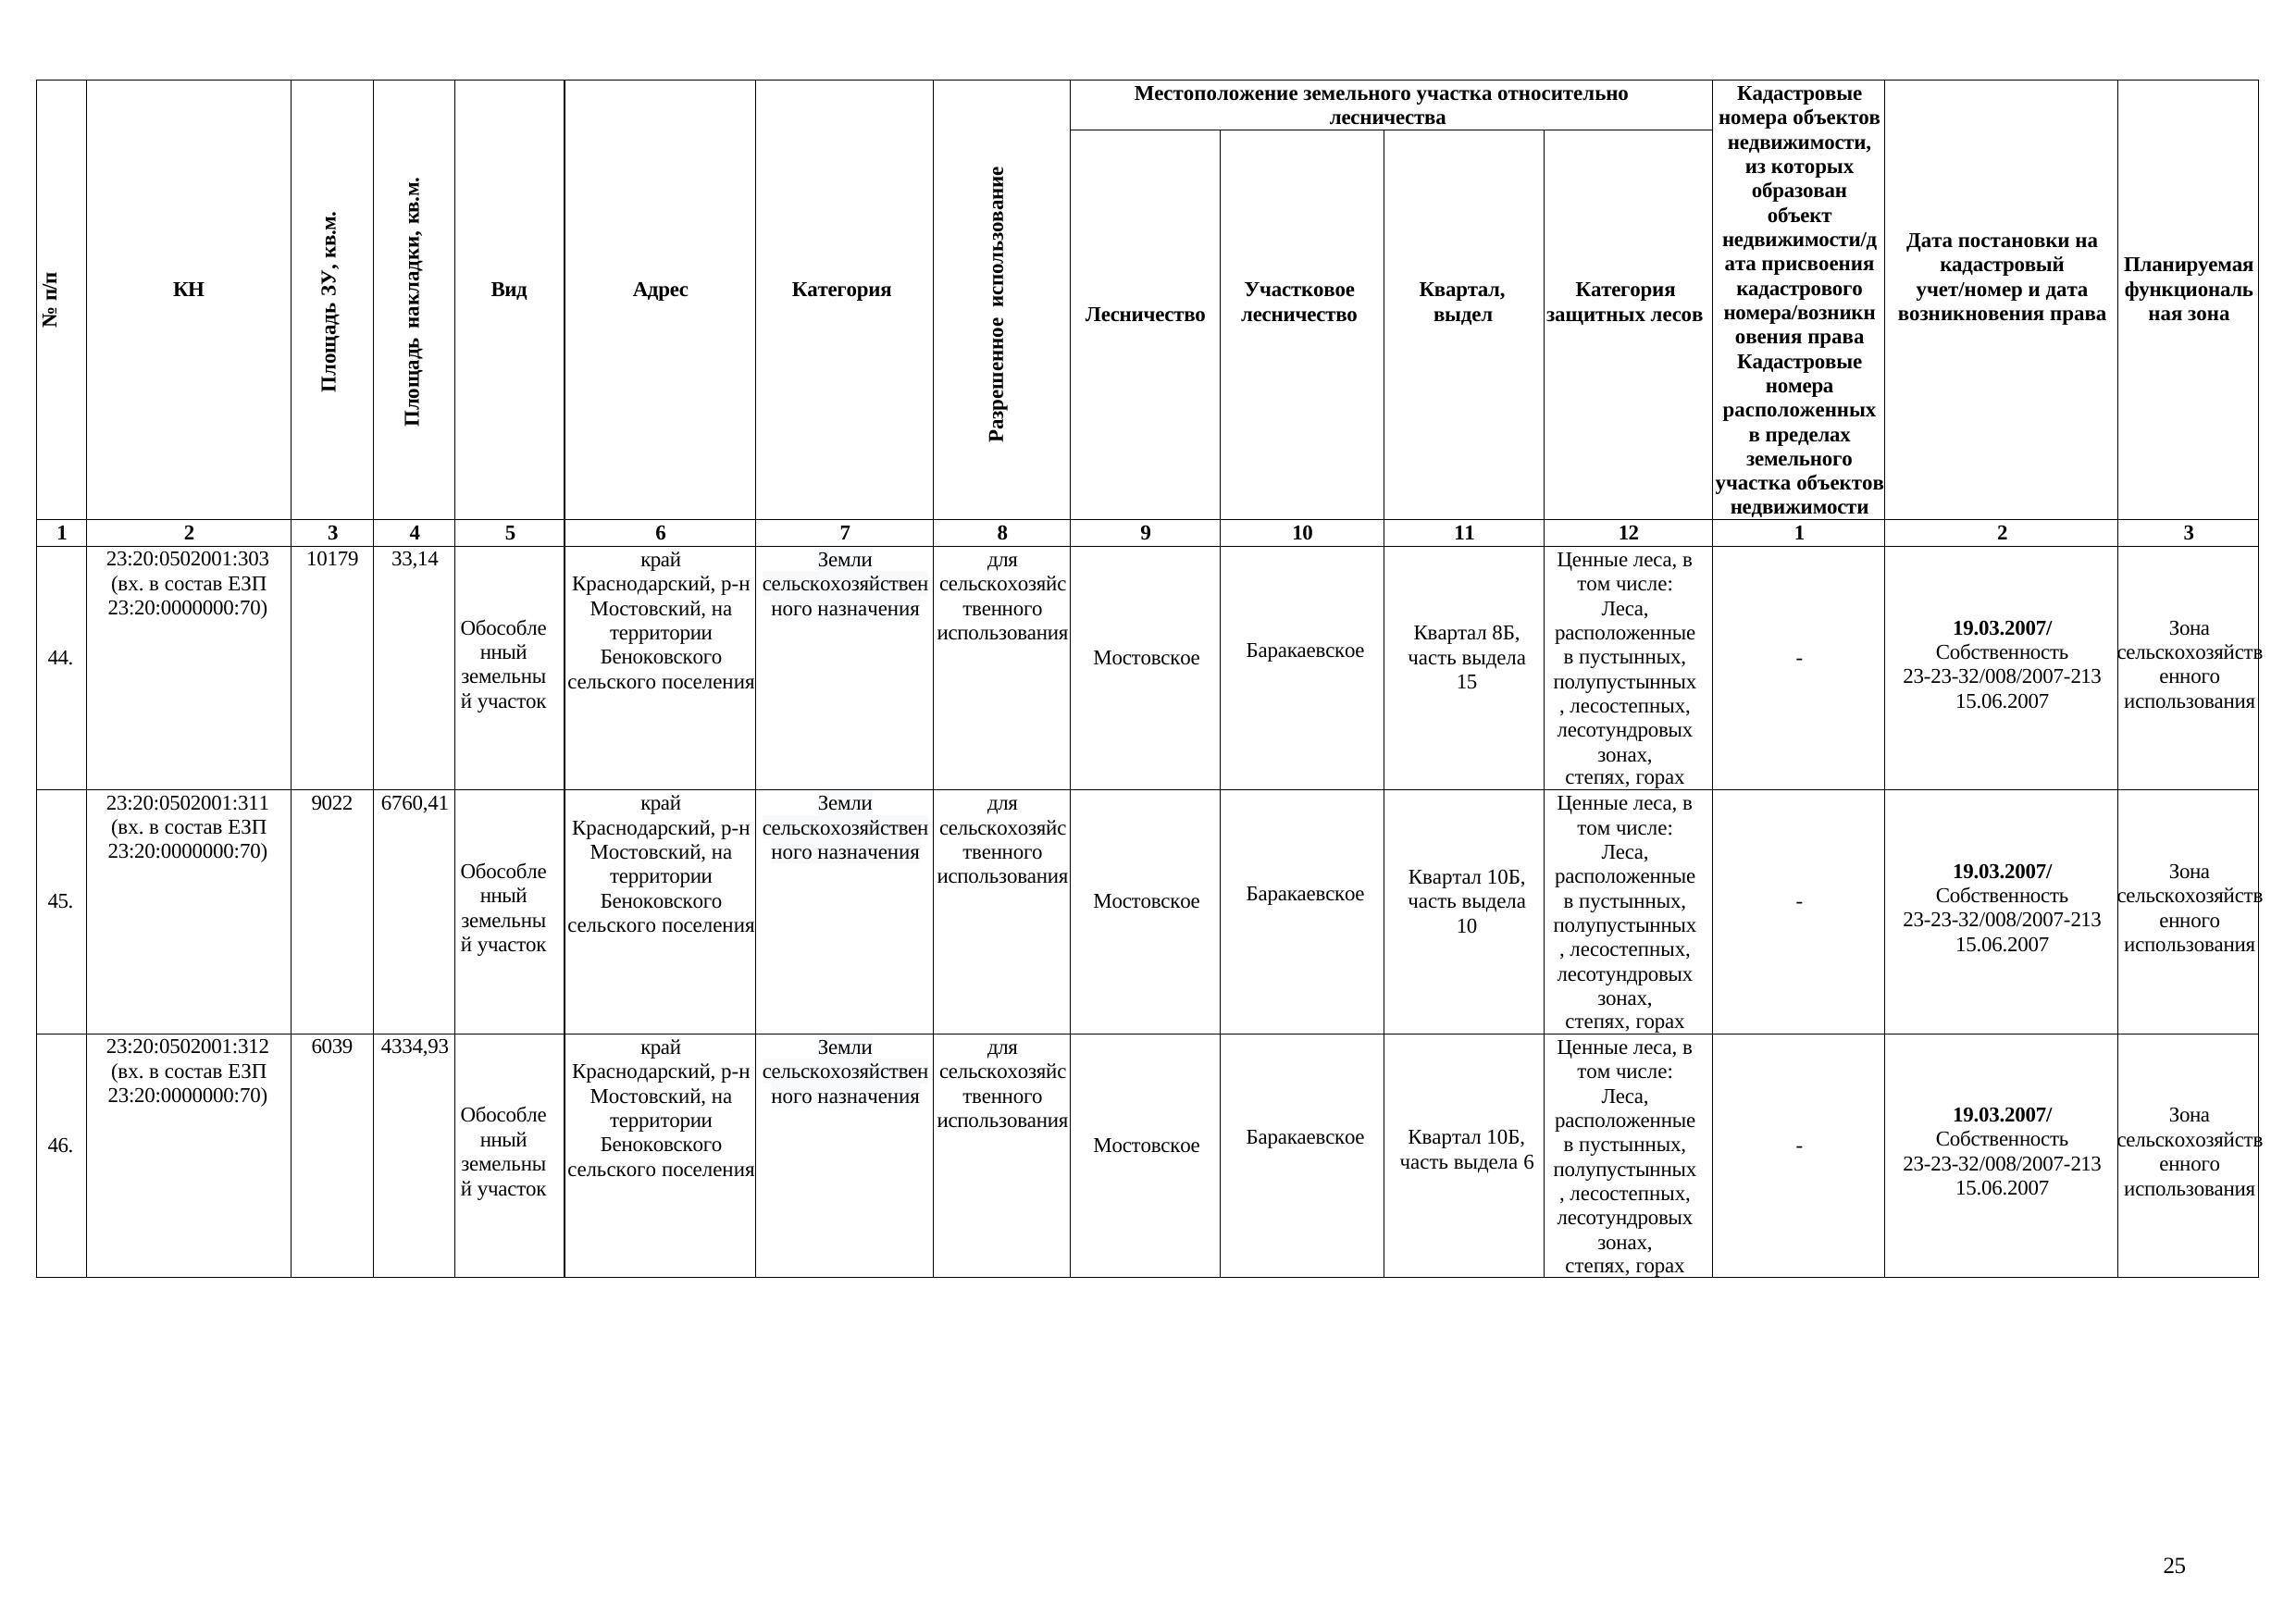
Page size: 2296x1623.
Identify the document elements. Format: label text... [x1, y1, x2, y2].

table_cell - [1713, 790, 1884, 1034]
table_cell 23:20:0502001:311 (вх. в состав ЕЗП 23:20:0000000:70) [87, 790, 291, 1034]
table_cell 11 [1384, 520, 1544, 546]
table_cell 9 [1071, 520, 1220, 546]
table_cell Квартал 10Б, часть выдела 6 [1384, 1035, 1544, 1277]
table_cell 3 [2118, 520, 2258, 546]
table_cell 1 [1713, 520, 1884, 546]
table_cell Квартал, выдел [1384, 130, 1544, 519]
table_cell Категория защитных лесов [1545, 130, 1712, 519]
table_header Разрешенное использование [934, 81, 1070, 519]
table_cell Ценные леса, в том числе: Леса, расположенные в пустынных, полупустынных , лесостепных, лесотундровых зонах, степях, горах [1545, 547, 1712, 789]
table_cell Зона сельскохозяйств енного использования [2118, 1035, 2258, 1277]
table_cell 6 [565, 520, 755, 546]
table_cell 2 [1885, 520, 2117, 546]
table_cell Участковое лесничество [1221, 130, 1384, 519]
table_header Категория [756, 81, 933, 519]
table_cell 6039 [292, 1035, 373, 1277]
table_cell Земли сельскохозяйствен ного назначения [756, 547, 933, 789]
table_cell 8 [934, 520, 1070, 546]
table_cell 2 [87, 520, 291, 546]
table_cell 46. [37, 1035, 86, 1277]
table_cell 5 [455, 520, 564, 546]
table_cell край Краснодарский, р-н Мостовский, на территории Беноковского сельского поселения [565, 1035, 755, 1277]
table_cell 12 [1545, 520, 1712, 546]
table_cell край Краснодарский, р-н Мостовский, на территории Беноковского сельского поселения [565, 790, 755, 1034]
table_cell 33,14 [374, 547, 454, 789]
table_cell 45. [37, 790, 86, 1034]
table_cell 6760,41 [374, 790, 454, 1034]
table_cell Ценные леса, в том числе: Леса, расположенные в пустынных, полупустынных , лесостепных, лесотундровых зонах, степях, горах [1545, 1035, 1712, 1277]
table_header Вид [455, 81, 564, 519]
table_header Дата постановки на кадастровый учет/номер и дата возникновения права [1885, 81, 2117, 519]
table_cell 23:20:0502001:312 (вх. в состав ЕЗП 23:20:0000000:70) [87, 1035, 291, 1277]
table_header Кадастровые номера объектов недвижимости, из которых образован объект недвижимости/д ата присвоения кадастрового номера/возникн овения права Кадастровые номера расположенных в пределах земельного участка объектов недвижимости [1713, 81, 1884, 519]
table_cell Квартал 10Б, часть выдела 10 [1384, 790, 1544, 1034]
table_header Местоположение земельного участка относительно лесничества [1071, 81, 1712, 130]
table_cell 9022 [292, 790, 373, 1034]
table_cell 19.03.2007/ Собственность 23-23-32/008/2007-213 15.06.2007 [1885, 1035, 2117, 1277]
table_cell 10179 [292, 547, 373, 789]
table_cell Обособле нный земельны й участок [455, 1035, 564, 1277]
table_header Площадь ЗУ, кв.м. [292, 81, 373, 519]
table_cell 23:20:0502001:303 (вх. в состав ЕЗП 23:20:0000000:70) [87, 547, 291, 789]
table_cell Обособле нный земельны й участок [455, 790, 564, 1034]
table_cell Лесничество [1071, 130, 1220, 519]
table_cell Обособле нный земельны й участок [455, 547, 564, 789]
table_cell Зона сельскохозяйств енного использования [2118, 790, 2258, 1034]
table_cell Баракаевское [1221, 1035, 1384, 1277]
table_header Планируемая функциональ ная зона [2118, 81, 2258, 519]
table_cell 10 [1221, 520, 1384, 546]
table_cell - [1713, 1035, 1884, 1277]
table_cell Квартал 8Б, часть выдела 15 [1384, 547, 1544, 789]
table_cell Баракаевское [1221, 547, 1384, 789]
table_cell край Краснодарский, р-н Мостовский, на территории Беноковского сельского поселения [565, 547, 755, 789]
table_header Площадь накладки, кв.м. [374, 81, 454, 519]
table_cell 4 [374, 520, 454, 546]
table_cell 44. [37, 547, 86, 789]
table_cell - [1713, 547, 1884, 789]
table_cell для сельскохозяйс твенного использования [934, 790, 1070, 1034]
table_cell 4334,93 [374, 1035, 454, 1277]
table_cell 19.03.2007/ Собственность 23-23-32/008/2007-213 15.06.2007 [1885, 790, 2117, 1034]
table_cell Зона сельскохозяйств енного использования [2118, 547, 2258, 789]
table_cell Земли сельскохозяйствен ного назначения [756, 1035, 933, 1277]
table_cell Мостовское [1071, 1035, 1220, 1277]
table_cell Мостовское [1071, 547, 1220, 789]
table_header Адрес [565, 81, 755, 519]
table_cell Баракаевское [1221, 790, 1384, 1034]
table_cell 1 [37, 520, 86, 546]
table_cell для сельскохозяйс твенного использования [934, 547, 1070, 789]
table_cell для сельскохозяйс твенного использования [934, 1035, 1070, 1277]
table_cell Мостовское [1071, 790, 1220, 1034]
table_cell Земли сельскохозяйствен ного назначения [756, 790, 933, 1034]
table_header КН [87, 81, 291, 519]
table_cell 7 [756, 520, 933, 546]
table_header № п/п [37, 81, 86, 519]
table_cell 3 [292, 520, 373, 546]
table_cell Ценные леса, в том числе: Леса, расположенные в пустынных, полупустынных , лесостепных, лесотундровых зонах, степях, горах [1545, 790, 1712, 1034]
table_cell 19.03.2007/ Собственность 23-23-32/008/2007-213 15.06.2007 [1885, 547, 2117, 789]
